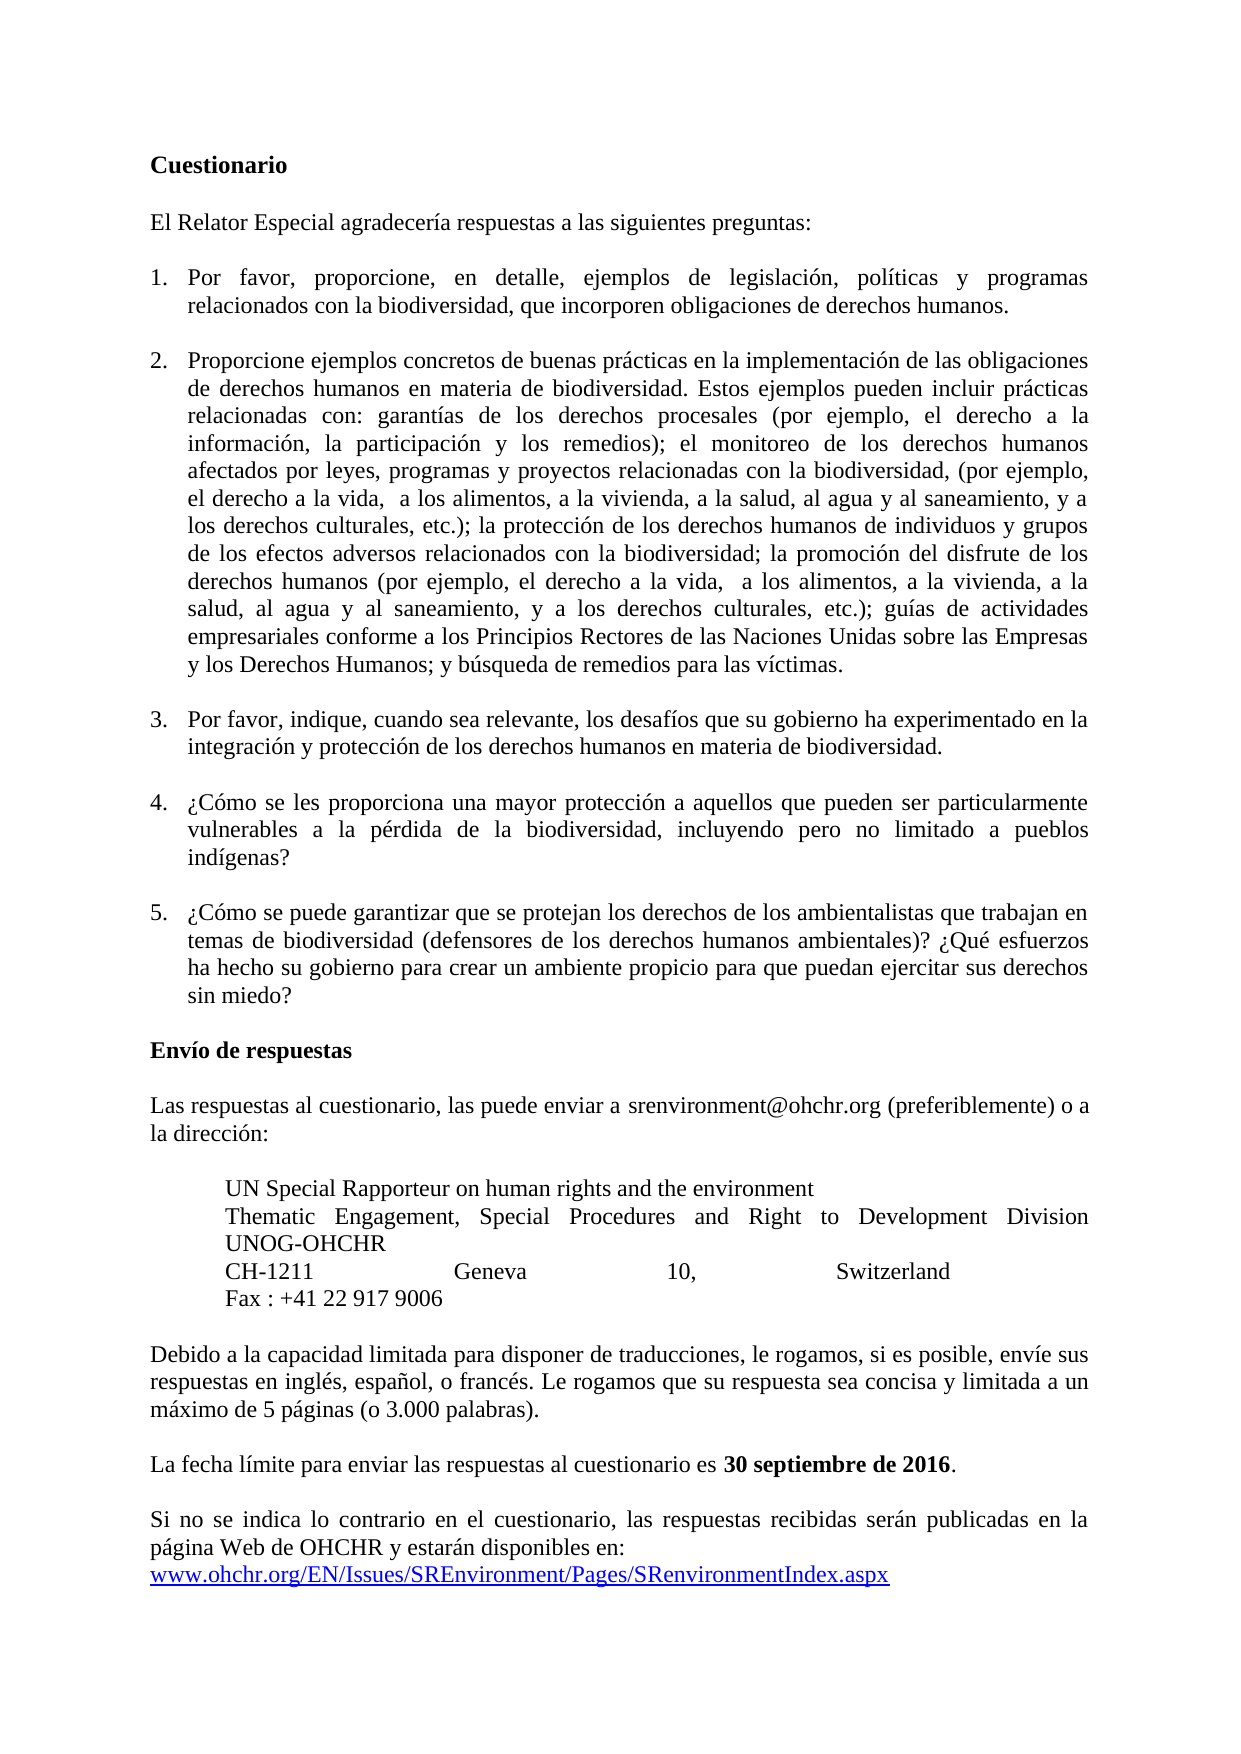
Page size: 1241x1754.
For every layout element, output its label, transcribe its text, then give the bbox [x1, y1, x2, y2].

text Thematic Engagement, Special Procedures and Right to Development Division UNOG-OHCHR CH-1211 Geneva 10, Switzerland Fax : +41 22 917 9006 [225, 1202, 1090, 1312]
text La fecha límite para enviar las respuestas al cuestionario es 30 septiembre de 2016. [150, 1450, 1090, 1478]
list Por favor, proporcione, en detalle, ejemplos de legislación, políticas y programas relacionados con la biodiversidad, que incorporen obligaciones de derechos humanos. [150, 263, 1090, 318]
text Cuestionario [150, 150, 1090, 179]
text Debido a la capacidad limitada para disponer de traducciones, le rogamos, si es posible, envíe sus respuestas en inglés, español, o francés. Le rogamos que su respuesta sea concisa y limitada a un máximo de 5 páginas (o 3.000 palabras). [150, 1340, 1090, 1422]
text Envío de respuestas [150, 1036, 1090, 1064]
text UN Special Rapporteur on human rights and the environment [225, 1174, 1090, 1202]
subtitle El Relator Especial agradecería respuestas a las siguientes preguntas: [150, 208, 1090, 235]
list Por favor, indique, cuando sea relevante, los desafíos que su gobierno ha experimentado en la integración y protección de los derechos humanos en materia de biodiversidad. [150, 705, 1090, 760]
text Si no se indica lo contrario en el cuestionario, las respuestas recibidas serán publicadas en la página Web de OHCHR y estarán disponibles en: [150, 1505, 1090, 1561]
list ¿Cómo se les proporciona una mayor protección a aquellos que pueden ser particularmente vulnerables a la pérdida de la biodiversidad, incluyendo pero no limitado a pueblos indígenas? [150, 788, 1090, 870]
text www.ohchr.org/EN/Issues/SREnvironment/Pages/SRenvironmentIndex.aspx [150, 1561, 1090, 1588]
list ¿Cómo se puede garantizar que se protejan los derechos de los ambientalistas que trabajan en temas de biodiversidad (defensores de los derechos humanos ambientales)? ¿Qué esfuerzos ha hecho su gobierno para crear un ambiente propicio para que puedan ejercitar sus derechos sin miedo? [150, 898, 1090, 1008]
list Proporcione ejemplos concretos de buenas prácticas en la implementación de las obligaciones de derechos humanos en materia de biodiversidad. Estos ejemplos pueden incluir prácticas relacionadas con: garantías de los derechos procesales (por ejemplo, el derecho a la información, la participación y los remedios); el monitoreo de los derechos humanos afectados por leyes, programas y proyectos relacionadas con la biodiversidad, (por ejemplo, el derecho a la vida, a los alimentos, a la vivienda, a la salud, al agua y al saneamiento, y a los derechos culturales, etc.); la protección de los derechos humanos de individuos y grupos de los efectos adversos relacionados con la biodiversidad; la promoción del disfrute de los derechos humanos (por ejemplo, el derecho a la vida, a los alimentos, a la vivienda, a la salud, al agua y al saneamiento, y a los derechos culturales, etc.); guías de actividades empresariales conforme a los Principios Rectores de las Naciones Unidas sobre las Empresas y los Derechos Humanos; y búsqueda de remedios para las víctimas. [150, 346, 1090, 677]
text Las respuestas al cuestionario, las puede enviar a srenvironment@ohchr.org (preferiblemente) o a la dirección: [150, 1091, 1090, 1146]
